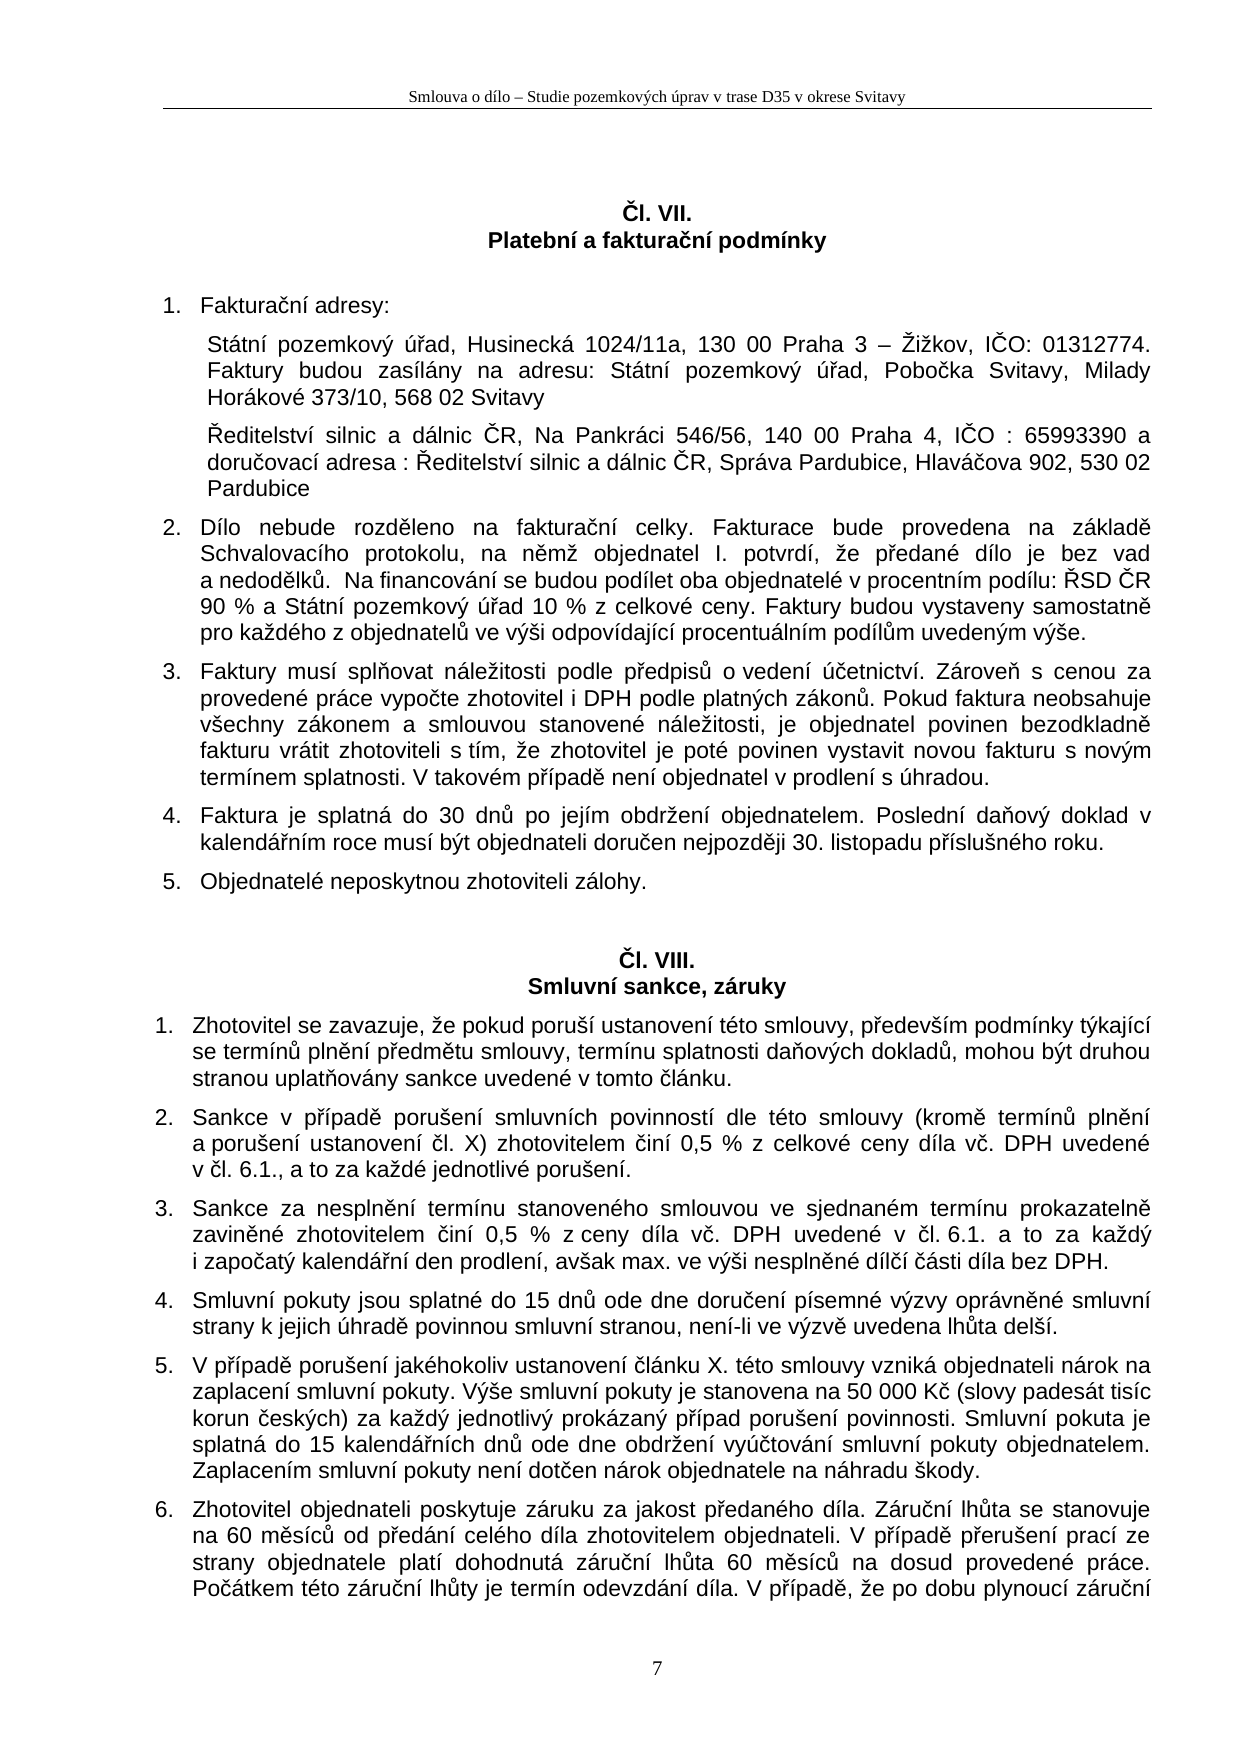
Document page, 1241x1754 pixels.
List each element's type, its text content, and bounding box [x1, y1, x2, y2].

text Čl. VIII. [162, 947, 1152, 973]
list Sankce v případě porušení smluvních povinností dle této smlouvy (kromě termínů plnění a porušení ustanovení čl. X) zhotovitelem činí 0,5 % z celkové ceny díla vč. DPH uvedené v čl. 6.1., a to za každé jednotlivé porušení. [154, 1103, 1152, 1183]
text Ředitelství silnic a dálnic ČR, Na Pankráci 546/56, 140 00 Praha 4, IČO : 65993390 a doručovací adresa : Ředitelství silnic a dálnic ČR, Správa Pardubice, Hlaváčova 902, 530 02 Pardubice [207, 422, 1152, 501]
list Dílo nebude rozděleno na fakturační celky. Fakturace bude provedena na základě Schvalovacího protokolu, na němž objednatel I. potvrdí, že předané dílo je bez vad a nedodělků. Na financování se budou podílet oba objednatelé v procentním podílu: ŘSD ČR 90 % a Státní pozemkový úřad 10 % z celkové ceny. Faktury budou vystaveny samostatně pro každého z objednatelů ve výši odpovídající procentuálním podílům uvedeným výše. [162, 514, 1152, 646]
list Zhotovitel se zavazuje, že pokud poruší ustanovení této smlouvy, především podmínky týkající se termínů plnění předmětu smlouvy, termínu splatnosti daňových dokladů, mohou být druhou stranou uplatňovány sankce uvedené v tomto článku. [154, 1012, 1152, 1091]
text Státní pozemkový úřad, Husinecká 1024/11a, 130 00 Praha 3 – Žižkov, IČO: 01312774. Faktury budou zasílány na adresu: Státní pozemkový úřad, Pobočka Svitavy, Milady Horákové 373/10, 568 02 Svitavy [207, 331, 1152, 410]
list Smluvní pokuty jsou splatné do 15 dnů ode dne doručení písemné výzvy oprávněné smluvní strany k jejich úhradě povinnou smluvní stranou, není-li ve výzvě uvedena lhůta delší. [154, 1287, 1152, 1339]
list Fakturační adresy: [162, 292, 1152, 318]
subtitle Smluvní sankce, záruky [162, 973, 1152, 999]
list Faktury musí splňovat náležitosti podle předpisů o vedení účetnictví. Zároveň s cenou za provedené práce vypočte zhotovitel i DPH podle platných zákonů. Pokud faktura neobsahuje všechny zákonem a smlouvou stanovené náležitosti, je objednatel povinen bezodkladně fakturu vrátit zhotoviteli s tím, že zhotovitel je poté povinen vystavit novou fakturu s novým termínem splatnosti. V takovém případě není objednatel v prodlení s úhradou. [162, 658, 1152, 790]
text Čl. VII. [162, 200, 1152, 227]
list V případě porušení jakéhokoliv ustanovení článku X. této smlouvy vzniká objednateli nárok na zaplacení smluvní pokuty. Výše smluvní pokuty je stanovena na 50 000 Kč (slovy padesát tisíc korun českých) za každý jednotlivý prokázaný případ porušení povinnosti. Smluvní pokuta je splatná do 15 kalendářních dnů ode dne obdržení vyúčtování smluvní pokuty objednatelem. Zaplacením smluvní pokuty není dotčen nárok objednatele na náhradu škody. [154, 1352, 1152, 1484]
subtitle Platební a fakturační podmínky [162, 227, 1152, 253]
list Faktura je splatná do 30 dnů po jejím obdržení objednatelem. Poslední daňový doklad v kalendářním roce musí být objednateli doručen nejpozději 30. listopadu příslušného roku. [162, 802, 1152, 855]
list Objednatelé neposkytnou zhotoviteli zálohy. [162, 868, 1152, 894]
list Sankce za nesplnění termínu stanoveného smlouvou ve sjednaném termínu prokazatelně zaviněné zhotovitelem činí 0,5 % z ceny díla vč. DPH uvedené v čl. 6.1. a to za každý i započatý kalendářní den prodlení, avšak max. ve výši nesplněné dílčí části díla bez DPH. [154, 1195, 1152, 1274]
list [154, 1496, 1152, 1602]
